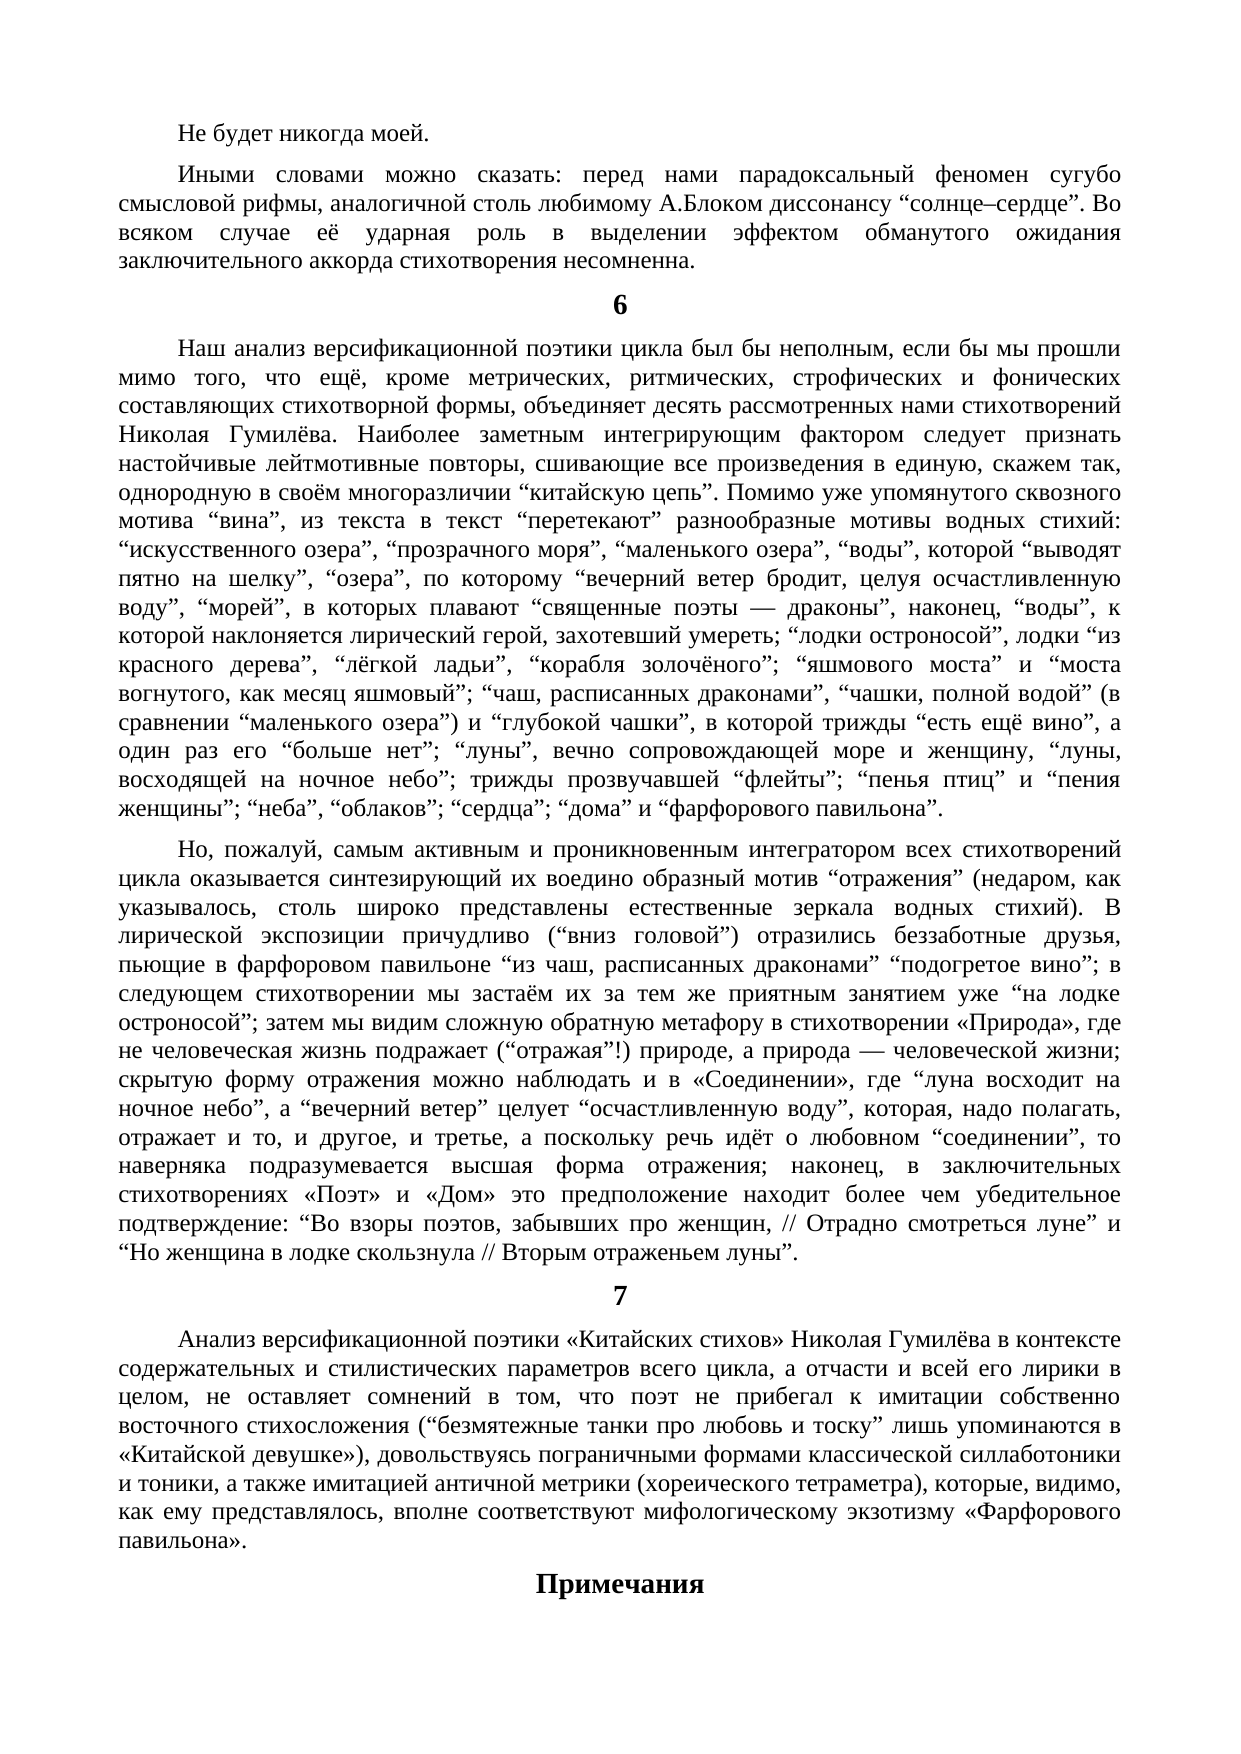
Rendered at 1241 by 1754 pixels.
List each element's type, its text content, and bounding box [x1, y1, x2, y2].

text Но, пожалуй, самым активным и проникновенным интегратором всех стихотворений цикла оказывается синтезирующий их воедино образный мотив “отражения” (недаром, как указывалось, столь широко представлены естественные зеркала водных стихий). В лирической экспозиции причудливо (“вниз головой”) отразились беззаботные друзья, пьющие в фарфоровом павильоне “из чаш, расписанных драконами” “подогретое вино”; в следующем стихотворении мы застаём их за тем же приятным занятием уже “на лодке остроносой”; затем мы видим сложную обратную метафору в стихотворении «Природа», где не человеческая жизнь подражает (“отражая”!) природе, а природа — человеческой жизни; скрытую форму отражения можно наблюдать и в «Соединении», где “луна восходит на ночное небо”, а “вечерний ветер” целует “осчастливленную воду”, которая, надо полагать, отражает и то, и другое, и третье, а поскольку речь идёт о любовном “соединении”, то наверняка подразумевается высшая форма отражения; наконец, в заключительных стихотворениях «Поэт» и «Дом» это предположение находит более чем убедительное подтверждение: “Во взоры поэтов, забывших про женщин, // Отрадно смотреться луне” и “Но женщина в лодке скользнула // Вторым отраженьем луны”. [118, 834, 1122, 1265]
text Наш анализ версификационной поэтики цикла был бы неполным, если бы мы прошли мимо того, что ещё, кроме метрических, ритмических, строфических и фонических составляющих стихотворной формы, объединяет десять рассмотренных нами стихотворений Николая Гумилёва. Наиболее заметным интегрирующим фактором следует признать настойчивые лейтмотивные повторы, сшивающие все произведения в единую, скажем так, однородную в своём многоразличии “китайскую цепь”. Помимо уже упомянутого сквозного мотива “вина”, из текста в текст “перетекают” разнообразные мотивы водных стихий: “искусственного озера”, “прозрачного моря”, “маленького озера”, “воды”, которой “выводят пятно на шелку”, “озера”, по которому “вечерний ветер бродит, целуя осчастливленную воду”, “морей”, в которых плавают “священные поэты — драконы”, наконец, “воды”, к которой наклоняется лирический герой, захотевший умереть; “лодки остроносой”, лодки “из красного дерева”, “лёгкой ладьи”, “корабля золочёного”; “яшмового моста” и “моста вогнутого, как месяц яшмовый”; “чаш, расписанных драконами”, “чашки, полной водой” (в сравнении “маленького озера”) и “глубокой чашки”, в которой трижды “есть ещё вино”, а один раз его “больше нет”; “луны”, вечно сопровождающей море и женщину, “луны, восходящей на ночное небо”; трижды прозвучавшей “флейты”; “пенья птиц” и “пения женщины”; “неба”, “облаков”; “сердца”; “дома” и “фарфорового павильона”. [118, 333, 1122, 822]
text Не будет никогда моей. [118, 118, 1122, 147]
text Иными словами можно сказать: перед нами парадоксальный феномен сугубо смысловой рифмы, аналогичной столь любимому А.Блоком диссонансу “солнце–сердце”. Во всяком случае её ударная роль в выделении эффектом обманутого ожидания заключительного аккорда стихотворения несомненна. [118, 159, 1122, 274]
text 6 [118, 287, 1122, 320]
text Примечания [118, 1566, 1122, 1600]
text Анализ версификационной поэтики «Китайских стихов» Николая Гумилёва в контексте содержательных и стилистических параметров всего цикла, а отчасти и всей его лирики в целом, не оставляет сомнений в том, что поэт не прибегал к имитации собственно восточного стихосложения (“безмятежные танки про любовь и тоску” лишь упоминаются в «Китайской девушке»), довольствуясь пограничными формами классической силлаботоники и тоники, а также имитацией античной метрики (хореического тетраметра), которые, видимо, как ему представлялось, вполне соответствуют мифологическому экзотизму «Фарфорового павильона». [118, 1324, 1122, 1554]
text 7 [118, 1278, 1122, 1311]
